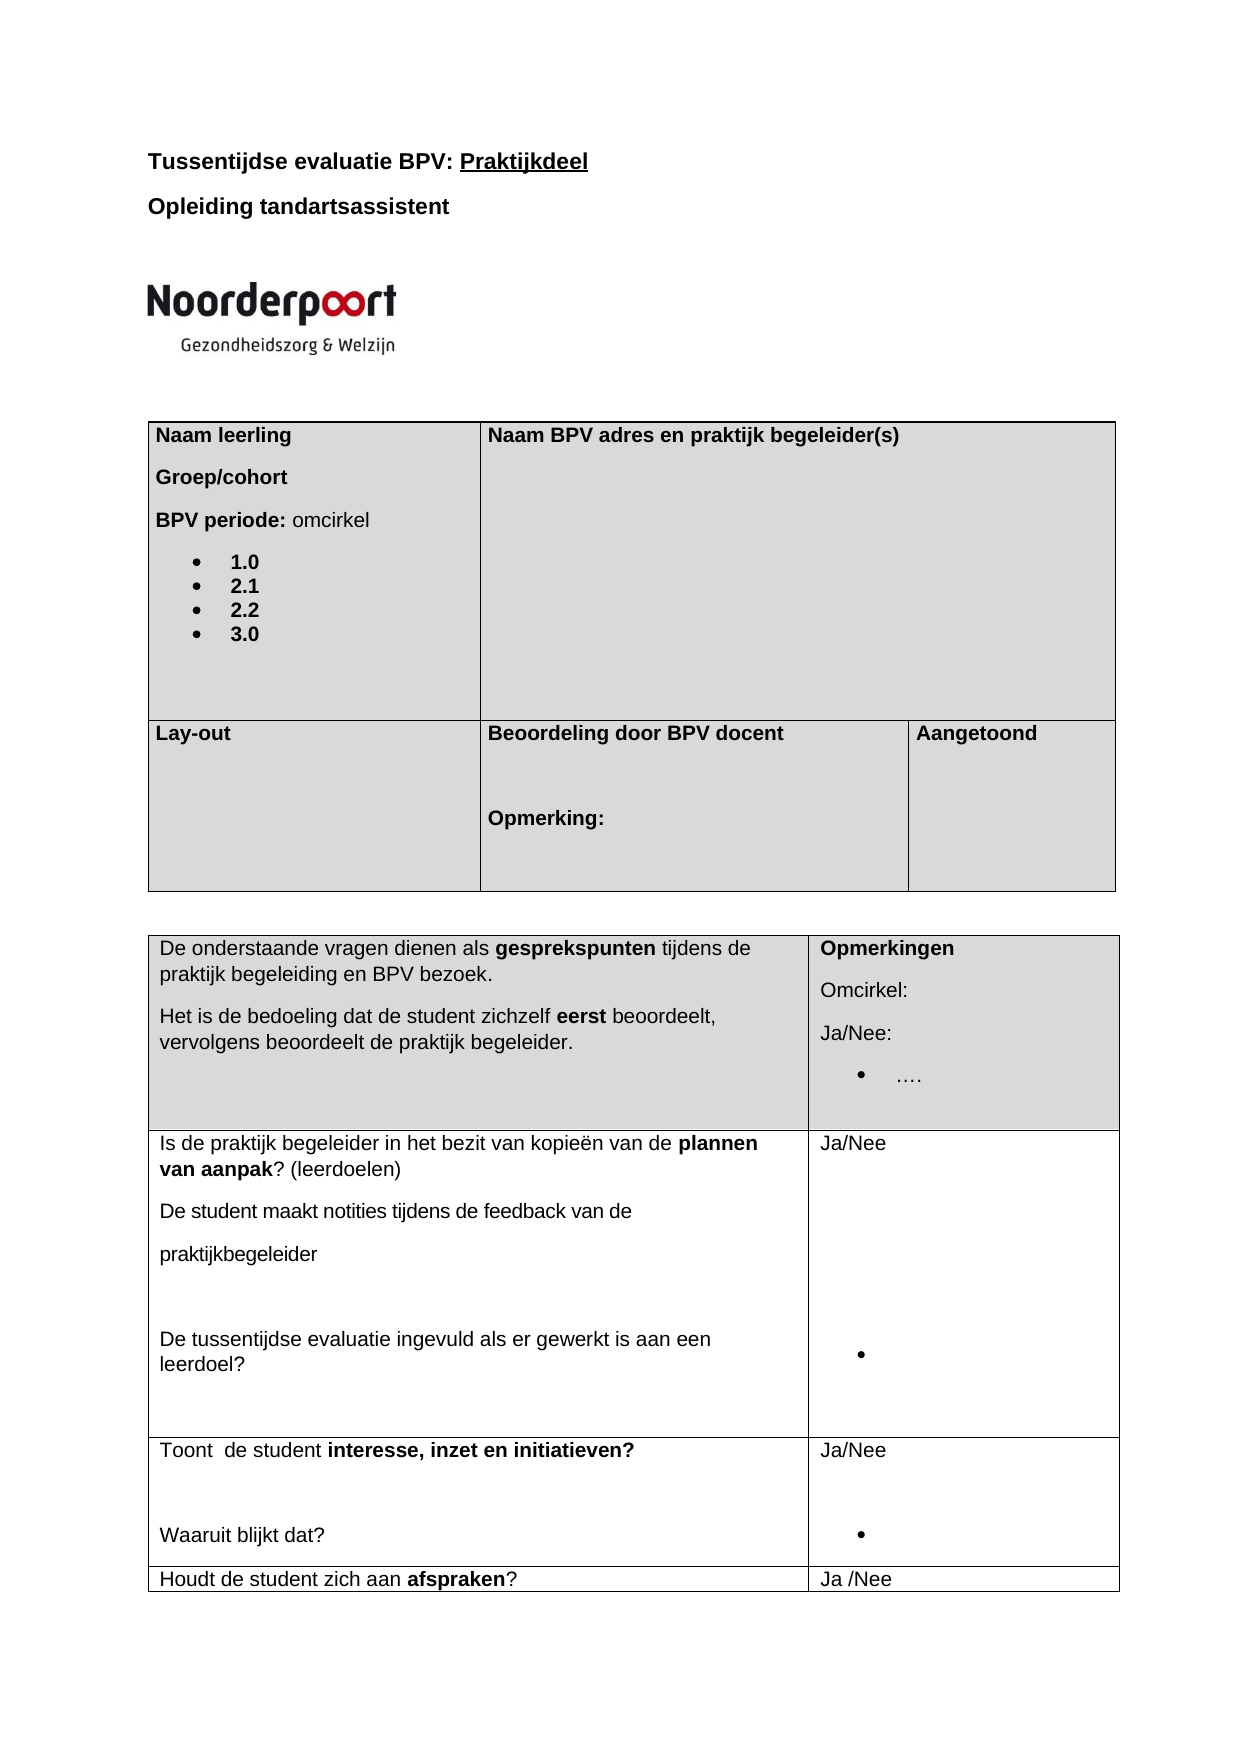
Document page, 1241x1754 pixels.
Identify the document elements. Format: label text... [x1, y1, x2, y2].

table_cell Toont de student interesse, inzet en initiatieven? Waaruit blijkt dat? [149, 1438, 808, 1566]
text Opleiding tandartsassistent [148, 193, 1093, 219]
table_header Naam leerling Groep/cohort BPV periode: omcirkel 1.0 2.1 2.2 3.0 [149, 423, 480, 720]
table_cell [149, 1567, 808, 1591]
table_cell Lay-out [149, 721, 480, 891]
table_cell Beoordeling door BPV docent Opmerking: [481, 721, 908, 891]
picture [147, 282, 397, 355]
table_cell Ja /Nee [809, 1567, 1119, 1591]
table_cell Ja/Nee [809, 1131, 1119, 1437]
table_header Opmerkingen Omcirkel: Ja/Nee: …. [809, 936, 1119, 1129]
text Tussentijdse evaluatie BPV: Praktijkdeel [148, 148, 1093, 174]
table_header Naam BPV adres en praktijk begeleider(s) [481, 423, 1115, 720]
table_cell Is de praktijk begeleider in het bezit van kopieën van de plannen van aanpak? (leerdoelen) De student maakt notities tijdens de feedback van de praktijkbegeleider De tussentijdse evaluatie ingevuld als er gewerkt is aan een leerdoel? [149, 1131, 808, 1437]
table_header De onderstaande vragen dienen als gesprekspunten tijdens de praktijk begeleiding en BPV bezoek. Het is de bedoeling dat de student zichzelf eerst beoordeelt, vervolgens beoordeelt de praktijk begeleider. [149, 936, 808, 1129]
table_cell Ja/Nee [809, 1438, 1119, 1566]
table_cell Aangetoond [909, 721, 1115, 891]
